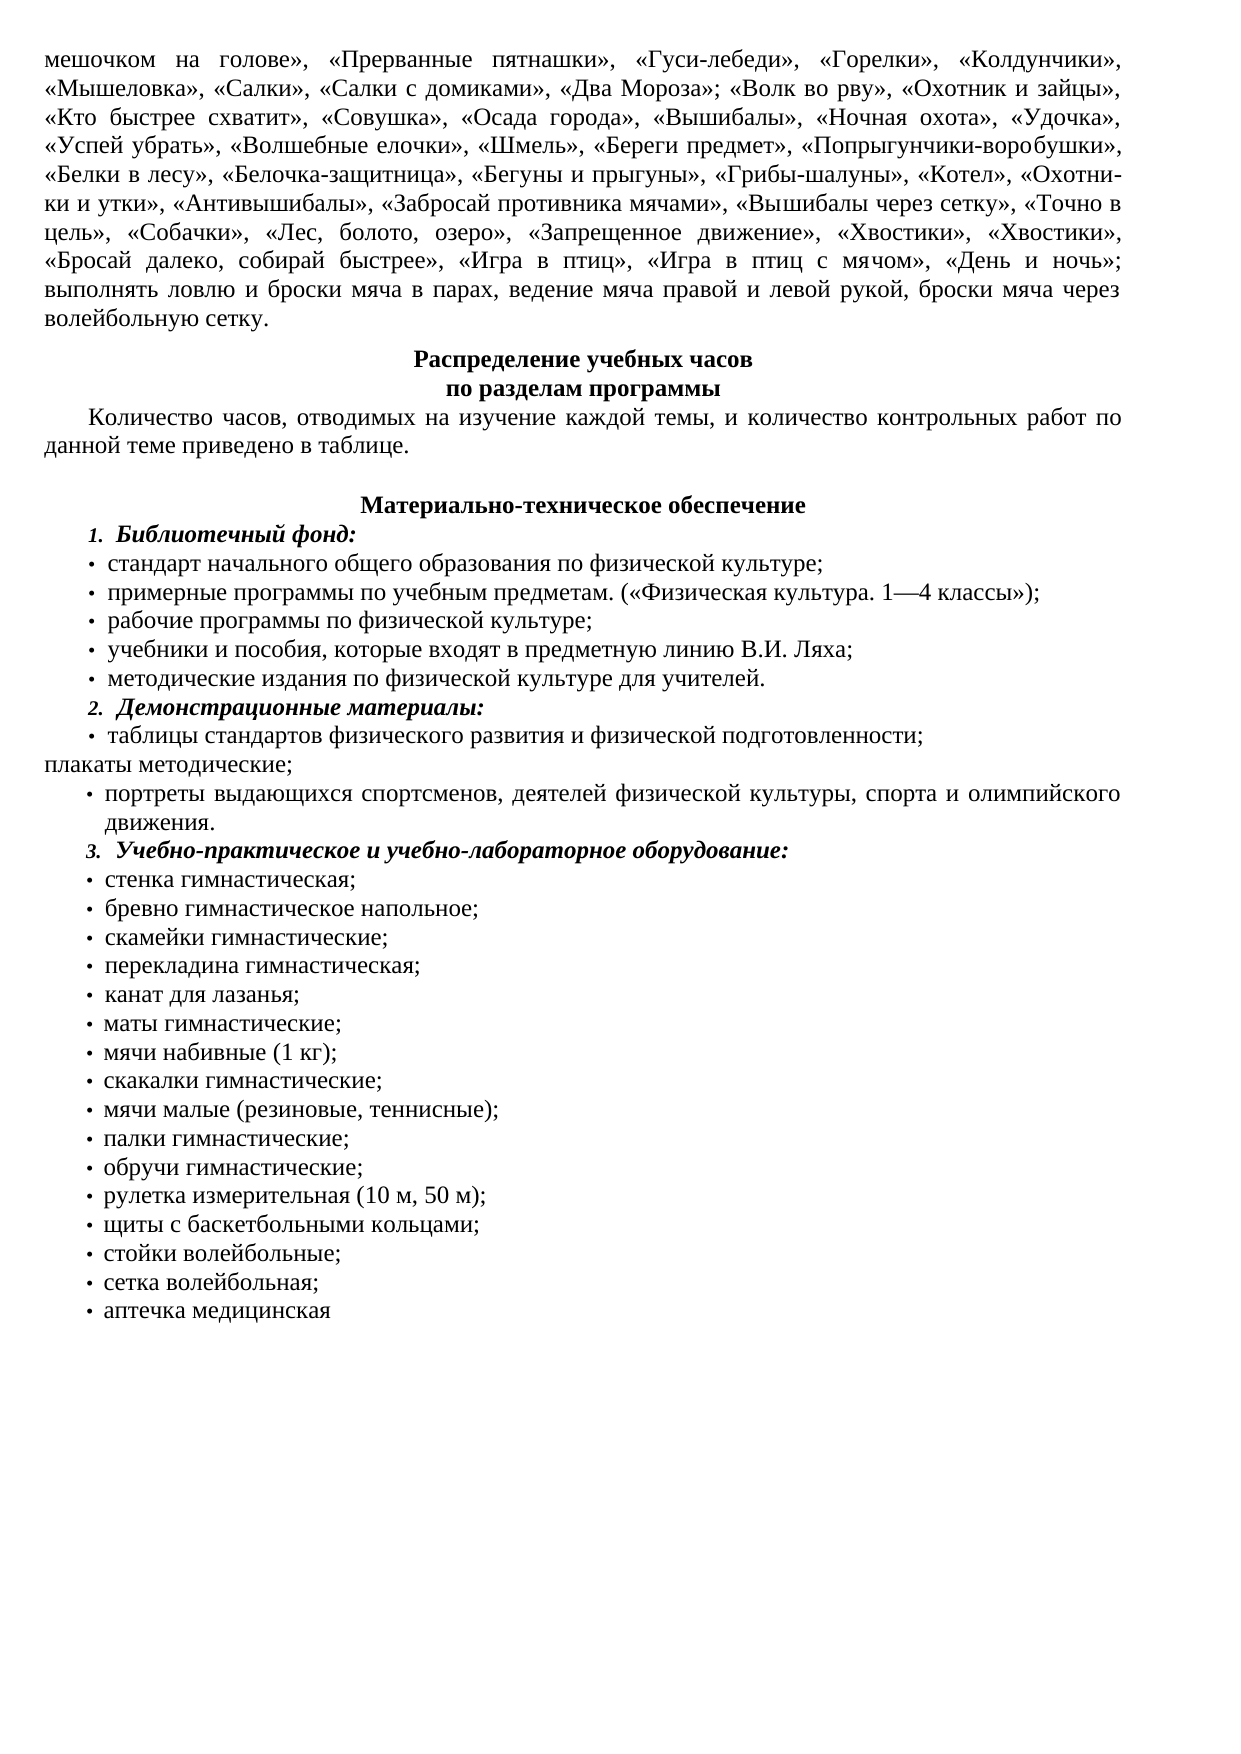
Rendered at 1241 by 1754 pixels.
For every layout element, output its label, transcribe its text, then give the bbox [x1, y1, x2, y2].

list Учебно-практическое и учебно-лабораторное оборудование: [44, 836, 1122, 864]
list Библиотечный фонд: [44, 519, 1122, 548]
list палки гимнастические; [86, 1123, 1122, 1152]
list рулетка измерительная (10 м, 50 м); [86, 1181, 1122, 1209]
list мячи набивные (1 кг); [86, 1037, 1122, 1066]
list перекладина гимнастическая; [86, 951, 1122, 979]
list рабочие программы по физической культуре; [44, 606, 1122, 634]
list стандарт начального общего образования по физической культуре; [88, 548, 1122, 577]
list аптечка медицинская [86, 1296, 1122, 1324]
list стенка гимнастическая; [86, 864, 1122, 893]
list учебники и пособия, которые входят в предметную линию В.И. Ляха; [88, 634, 1122, 663]
list скамейки гимнастические; [86, 922, 1122, 951]
list Демонстрационные материалы: [44, 692, 1122, 721]
list сетка волейбольная; [86, 1267, 1122, 1296]
list мячи малые (резиновые, теннисные); [86, 1094, 1122, 1123]
list маты гимнастические; [86, 1008, 1122, 1037]
list примерные программы по учебным предметам. («Физическая культура. 1—4 классы»); [88, 577, 1122, 606]
subtitle Распределение учебных часов по разделам программы [44, 344, 1122, 402]
list стойки волейбольные; [86, 1238, 1122, 1267]
list канат для лазанья; [86, 979, 1122, 1008]
text Количество часов, отводимых на изучение каждой темы, и количество контрольных работ по данной теме приведено в таблице. [44, 402, 1122, 459]
text плакаты методические; [44, 749, 1122, 778]
list скакалки гимнастические; [86, 1066, 1122, 1094]
list таблицы стандартов физического развития и физической подготовленности; [88, 721, 1122, 749]
subtitle Материально-техническое обеспечение [44, 491, 1122, 519]
list бревно гимнастическое напольное; [86, 893, 1122, 922]
list обручи гимнастические; [86, 1152, 1122, 1181]
list портреты выдающихся спортсменов, деятелей физической культуры, спорта и олимпийского движения. [86, 778, 1122, 836]
list методические издания по физической культуре для учителей. [88, 663, 1122, 692]
list щиты с баскетбольными кольцами; [86, 1209, 1122, 1238]
